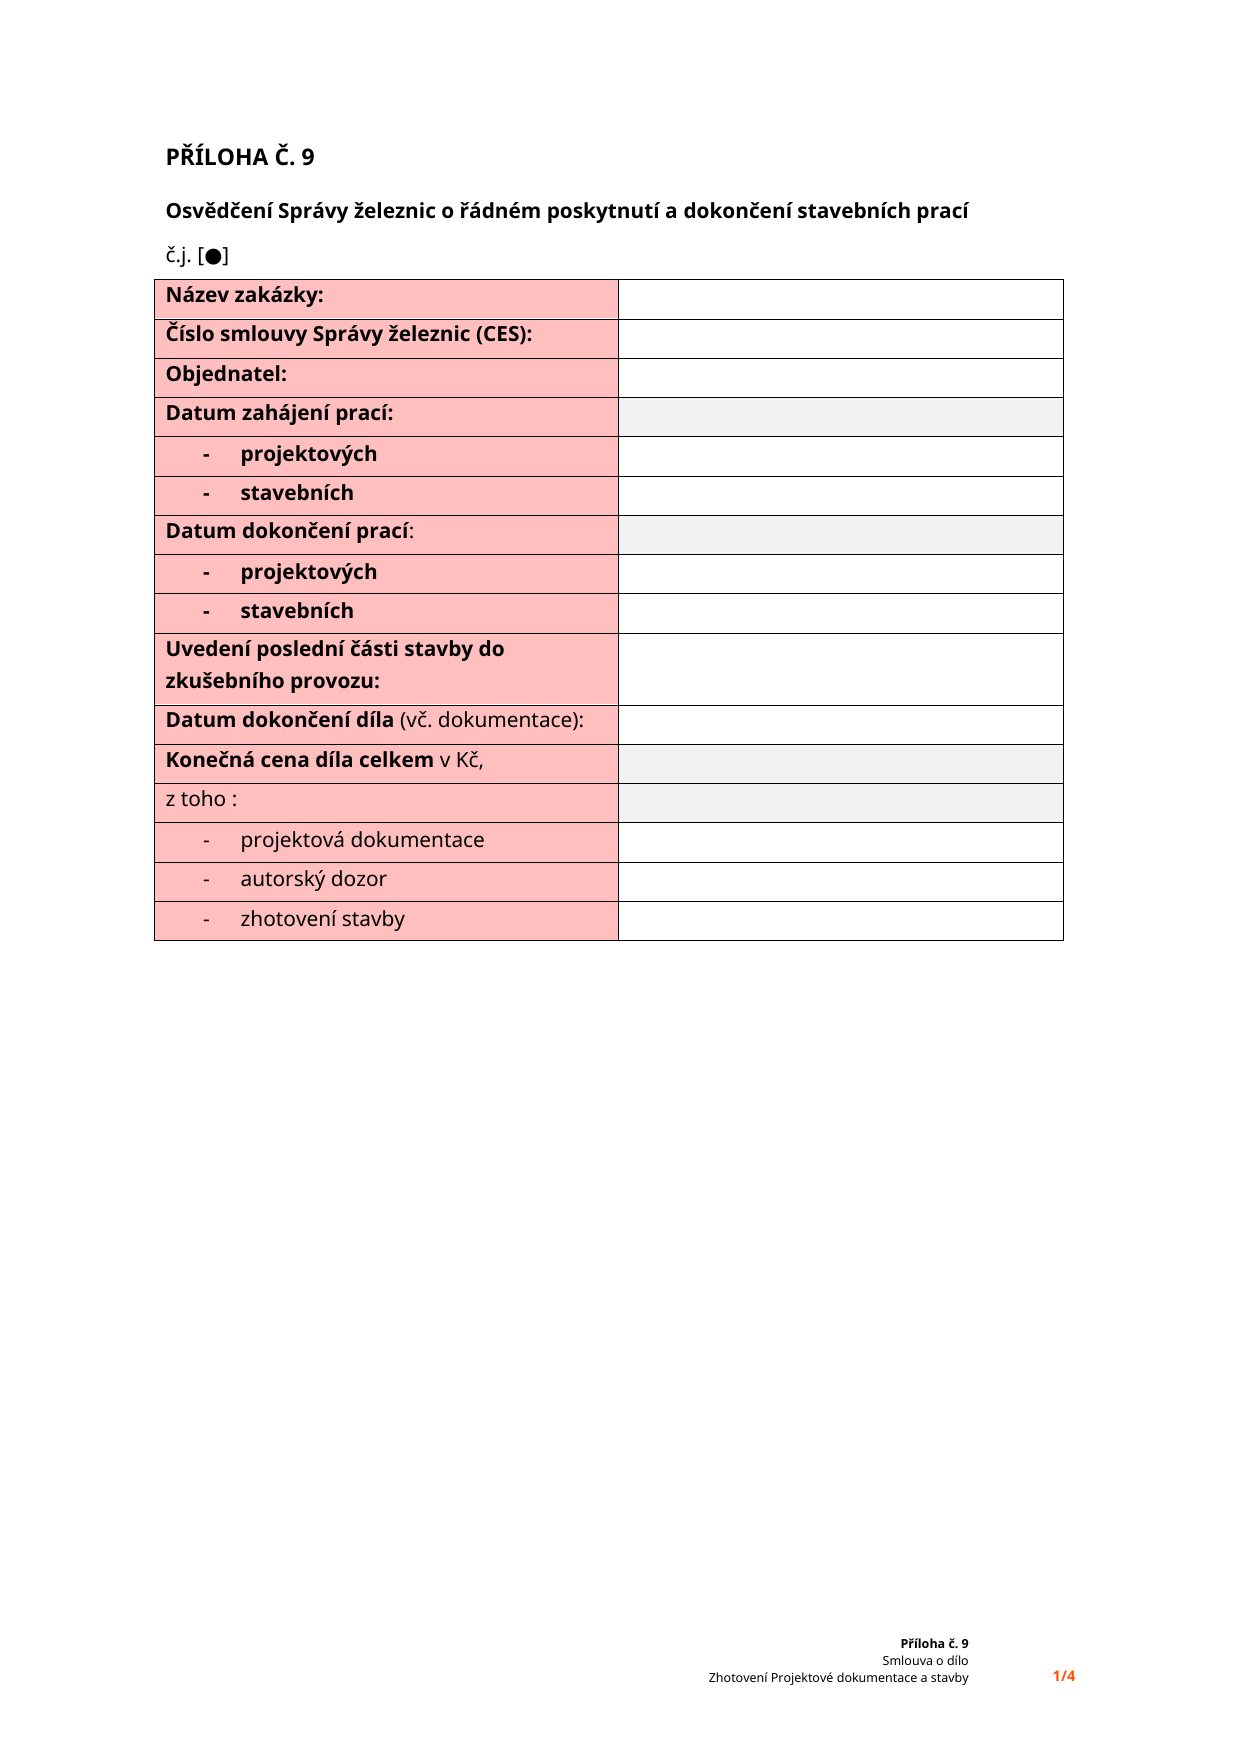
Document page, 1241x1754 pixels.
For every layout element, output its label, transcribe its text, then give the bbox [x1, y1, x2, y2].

table_cell projektová dokumentace [155, 823, 618, 862]
table_cell Datum dokončení díla (vč. dokumentace): [155, 706, 618, 744]
table_cell [619, 516, 1063, 554]
table_cell Datum zahájení prací: [155, 398, 618, 436]
table_cell [619, 437, 1063, 476]
table_cell [619, 784, 1063, 822]
table_cell [619, 398, 1063, 436]
table_cell Číslo smlouvy Správy železnic (CES): [155, 320, 618, 358]
table_cell [619, 634, 1063, 704]
table_header Název zakázky: [155, 280, 618, 318]
table_cell Objednatel: [155, 359, 618, 397]
table_cell [619, 902, 1063, 940]
table_cell stavebních [155, 594, 618, 633]
table_cell z toho : [155, 784, 618, 822]
table_cell Datum dokončení prací: [155, 516, 618, 554]
table_cell autorský dozor [155, 863, 618, 901]
text Osvědčení Správy železnic o řádném poskytnutí a dokončení stavebních prací [165, 197, 1075, 225]
table_cell Konečná cena díla celkem v Kč, [155, 745, 618, 783]
table_cell [619, 706, 1063, 744]
text č.j. [●] [165, 240, 1075, 269]
table_cell Uvedení poslední části stavby do zkušebního provozu: [155, 634, 618, 704]
table_cell [619, 863, 1063, 901]
table_cell [619, 359, 1063, 397]
table_cell projektových [155, 437, 618, 476]
table_cell [619, 745, 1063, 783]
table_cell [619, 555, 1063, 593]
text Příloha č. 9 [165, 141, 1075, 173]
table_cell [619, 477, 1063, 515]
table_cell projektových [155, 555, 618, 593]
table_cell stavebních [155, 477, 618, 515]
table_header [619, 280, 1063, 318]
table_cell [619, 823, 1063, 862]
table_cell zhotovení stavby [155, 902, 618, 940]
table_cell [619, 320, 1063, 358]
table_cell [619, 594, 1063, 633]
